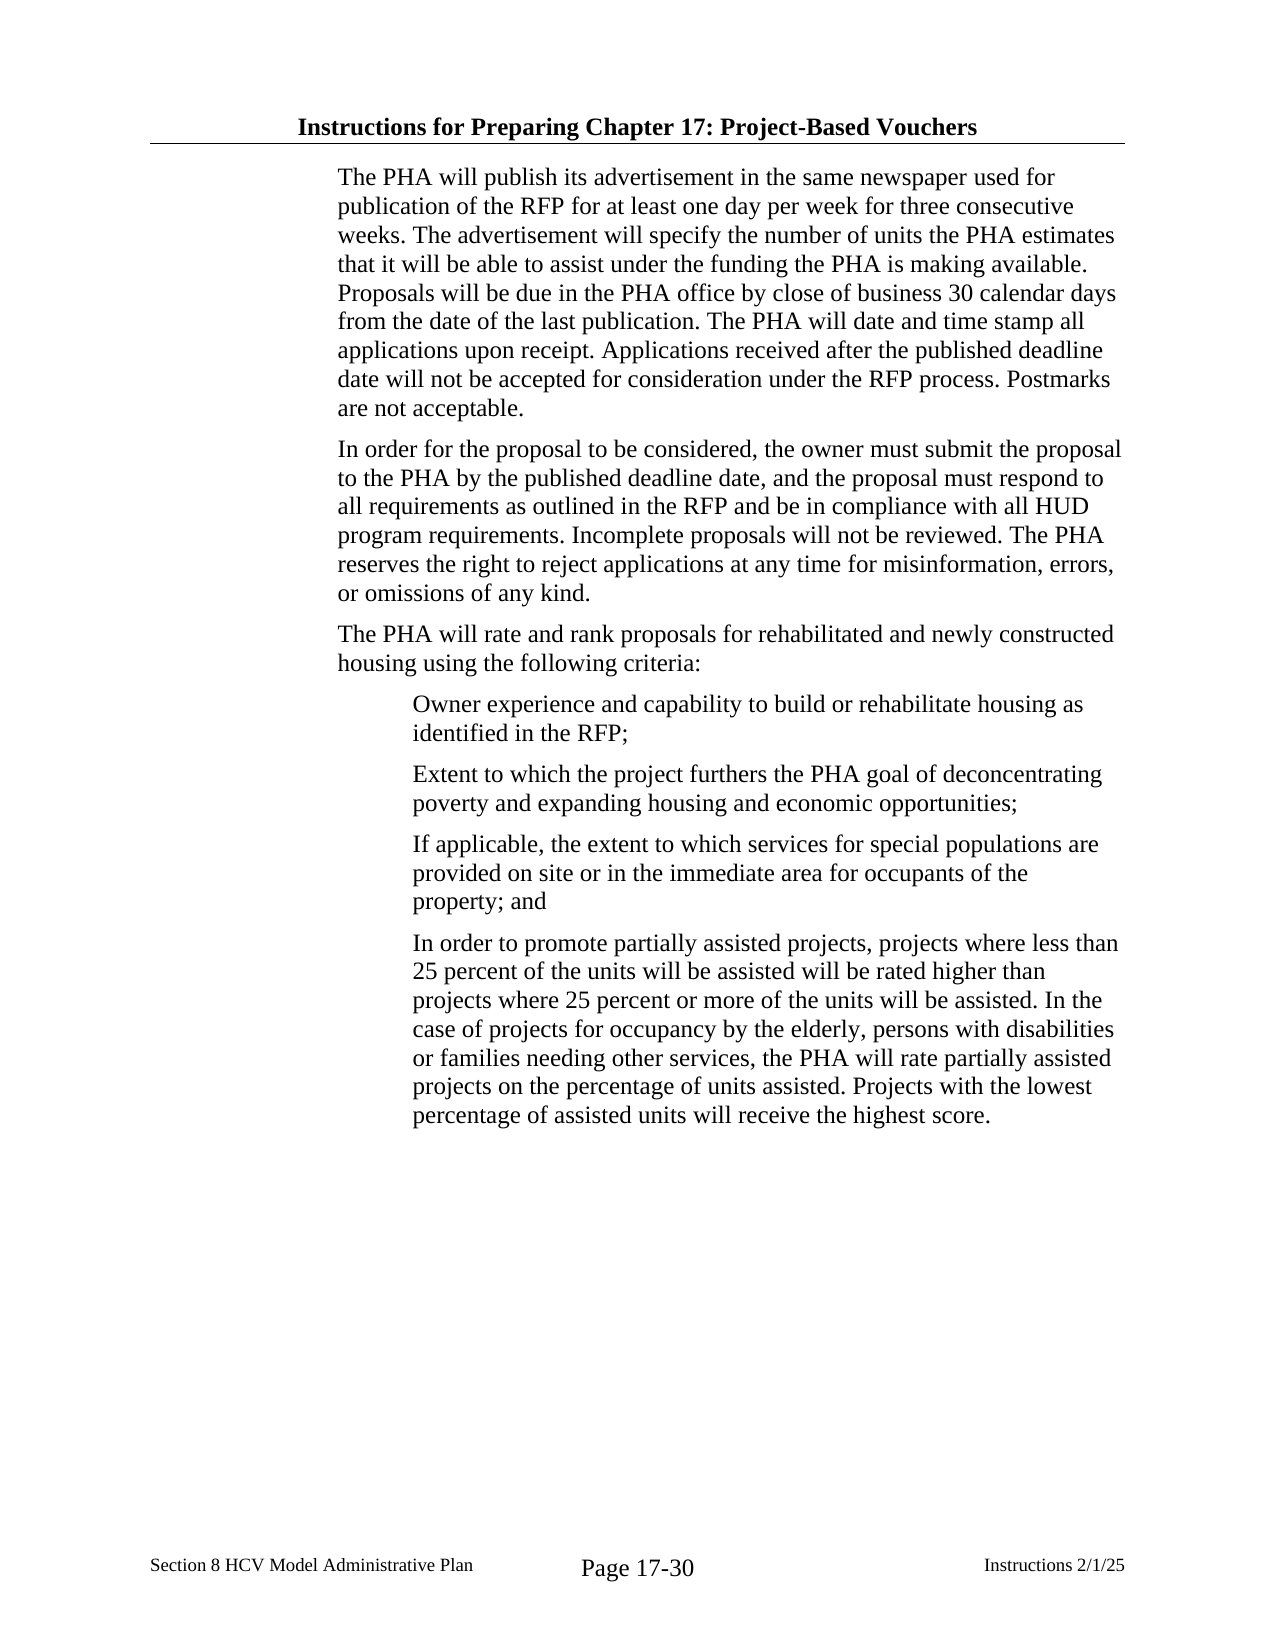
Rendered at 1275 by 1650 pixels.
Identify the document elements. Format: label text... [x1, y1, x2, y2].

text In order for the proposal to be considered, the owner must submit the proposal to the PHA by the published deadline date, and the proposal must respond to all requirements as outlined in the RFP and be in compliance with all HUD program requirements. Incomplete proposals will not be reviewed. The PHA reserves the right to reject applications at any time for misinformation, errors, or omissions of any kind. [337, 434, 1125, 606]
list In order to promote partially assisted projects, projects where less than 25 percent of the units will be assisted will be rated higher than projects where 25 percent or more of the units will be assisted. In the case of projects for occupancy by the elderly, persons with disabilities or families needing other services, the PHA will rate partially assisted projects on the percentage of units assisted. Projects with the lowest percentage of assisted units will receive the highest score. [412, 928, 1125, 1129]
list Extent to which the project furthers the PHA goal of deconcentrating poverty and expanding housing and economic opportunities; [412, 759, 1125, 816]
text The PHA will publish its advertisement in the same newspaper used for publication of the RFP for at least one day per week for three consecutive weeks. The advertisement will specify the number of units the PHA estimates that it will be able to assist under the funding the PHA is making available. Proposals will be due in the PHA office by close of business 30 calendar days from the date of the last publication. The PHA will date and time stamp all applications upon receipt. Applications received after the published deadline date will not be accepted for consideration under the RFP process. Postmarks are not acceptable. [337, 162, 1125, 421]
list Owner experience and capability to build or rehabilitate housing as identified in the RFP; [412, 689, 1125, 746]
list If applicable, the extent to which services for special populations are provided on site or in the immediate area for occupants of the property; and [412, 829, 1125, 915]
text The PHA will rate and rank proposals for rehabilitated and newly constructed housing using the following criteria: [337, 619, 1125, 676]
